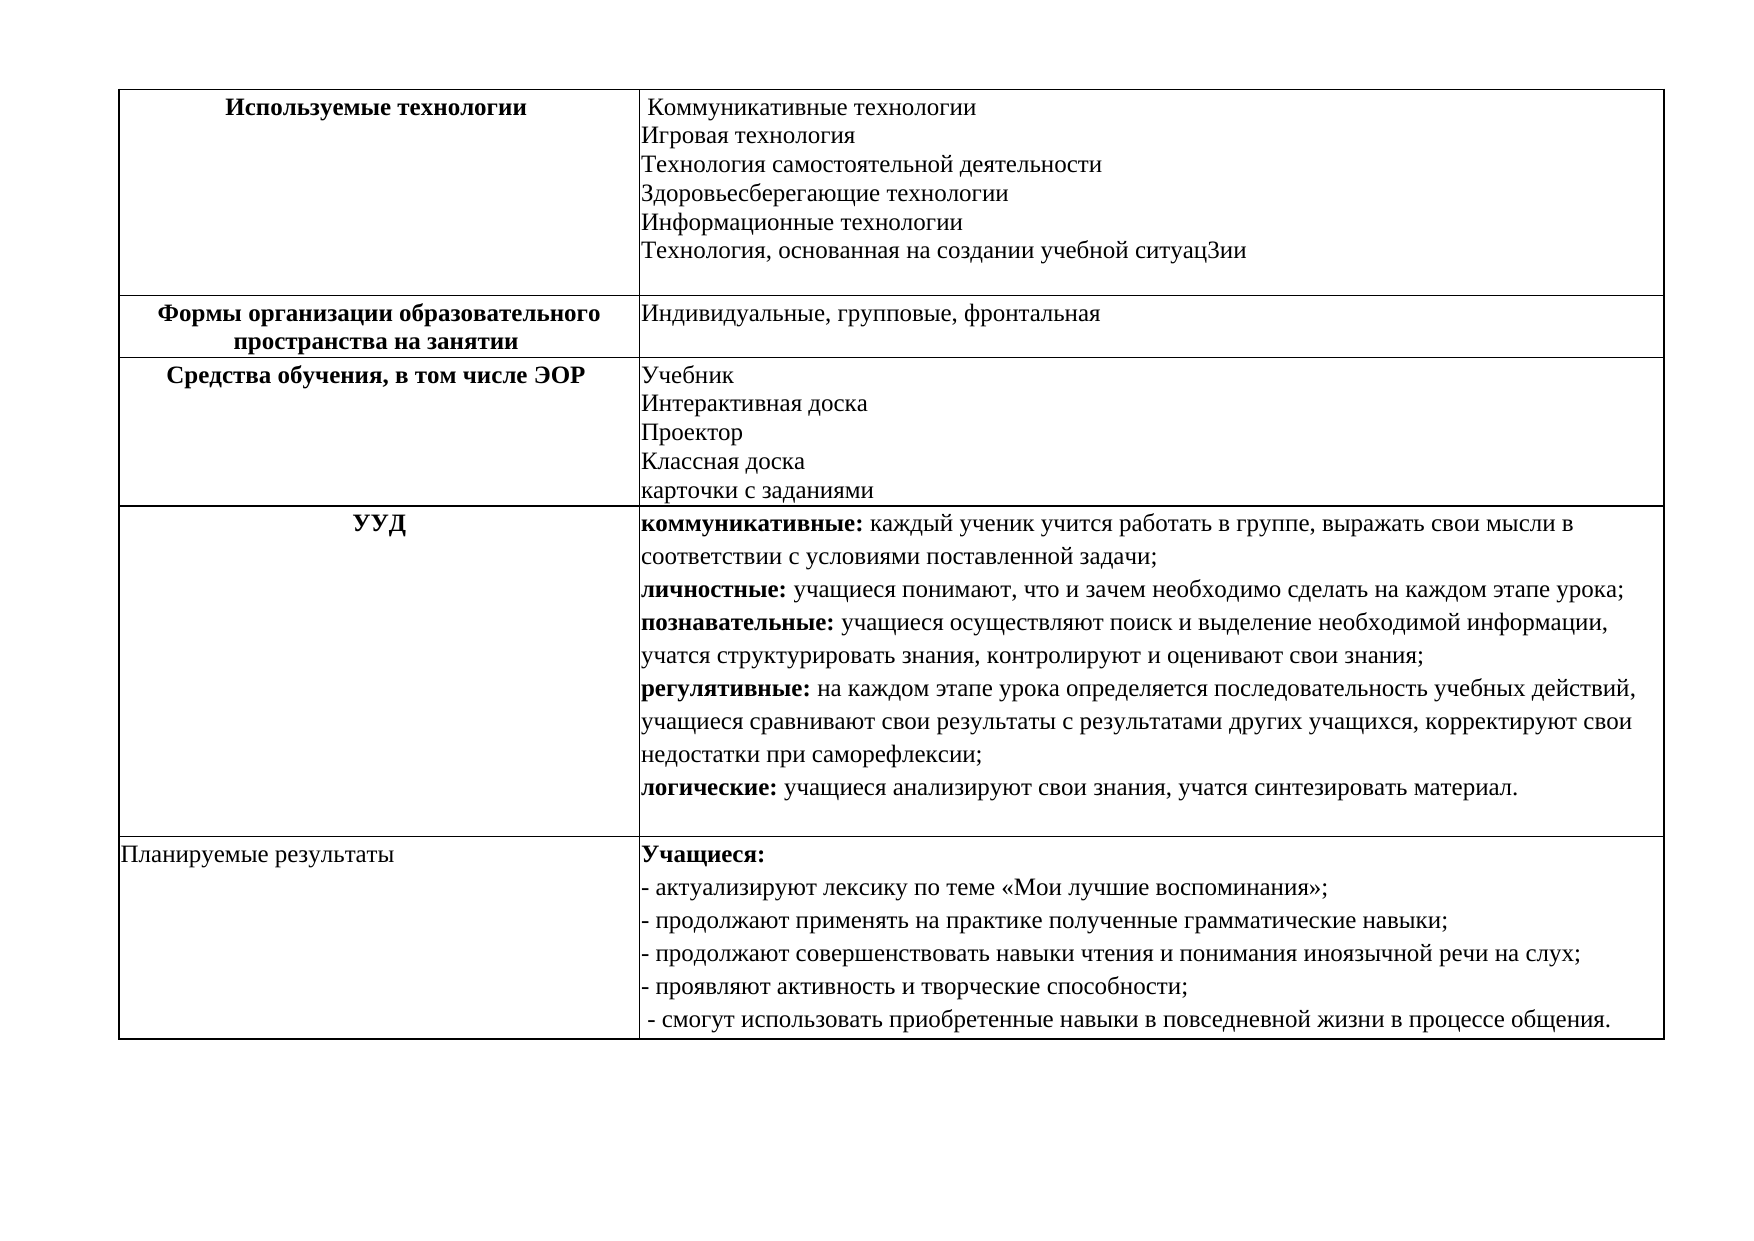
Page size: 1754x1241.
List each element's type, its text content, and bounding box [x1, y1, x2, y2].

table_cell Индивидуальные, групповые, фронтальная [640, 296, 1663, 357]
table_cell УУД [120, 507, 639, 836]
table_cell Учебник Интерактивная доска Проектор Классная доска карточки с заданиями [640, 358, 1663, 505]
table_cell Средства обучения, в том числе ЭОР [120, 358, 639, 505]
table_cell Формы организации образовательного пространства на занятии [120, 296, 639, 357]
table_cell Используемые технологии [120, 90, 639, 294]
table_cell коммуникативные: каждый ученик учится работать в группе, выражать свои мысли в соответствии с условиями поставленной задачи; личностные: учащиеся понимают, что и зачем необходимо сделать на каждом этапе урока; познавательные: учащиеся осуществляют поиск и выделение необходимой информации, учатся структурировать знания, контролируют и оценивают свои знания; регулятивные: на каждом этапе урока определяется последовательность учебных действий, учащиеся сравнивают свои результаты с результатами других учащихся, корректируют свои недостатки при саморефлексии; логические: учащиеся анализируют свои знания, учатся синтезировать материал. [640, 507, 1663, 836]
table_cell Планируемые результаты [120, 837, 639, 1038]
table_cell Коммуникативные технологии Игровая технология Технология самостоятельной деятельности Здоровьесберегающие технологии Информационные технологии Технология, основанная на создании учебной ситуац3ии [640, 90, 1663, 294]
table_cell Учащиеся: - актуализируют лексику по теме «Мои лучшие воспоминания»; - продолжают применять на практике полученные грамматические навыки; - продолжают совершенствовать навыки чтения и понимания иноязычной речи на слух; - проявляют активность и творческие способности; - смогут использовать приобретенные навыки в повседневной жизни в процессе общения. [640, 837, 1663, 1038]
